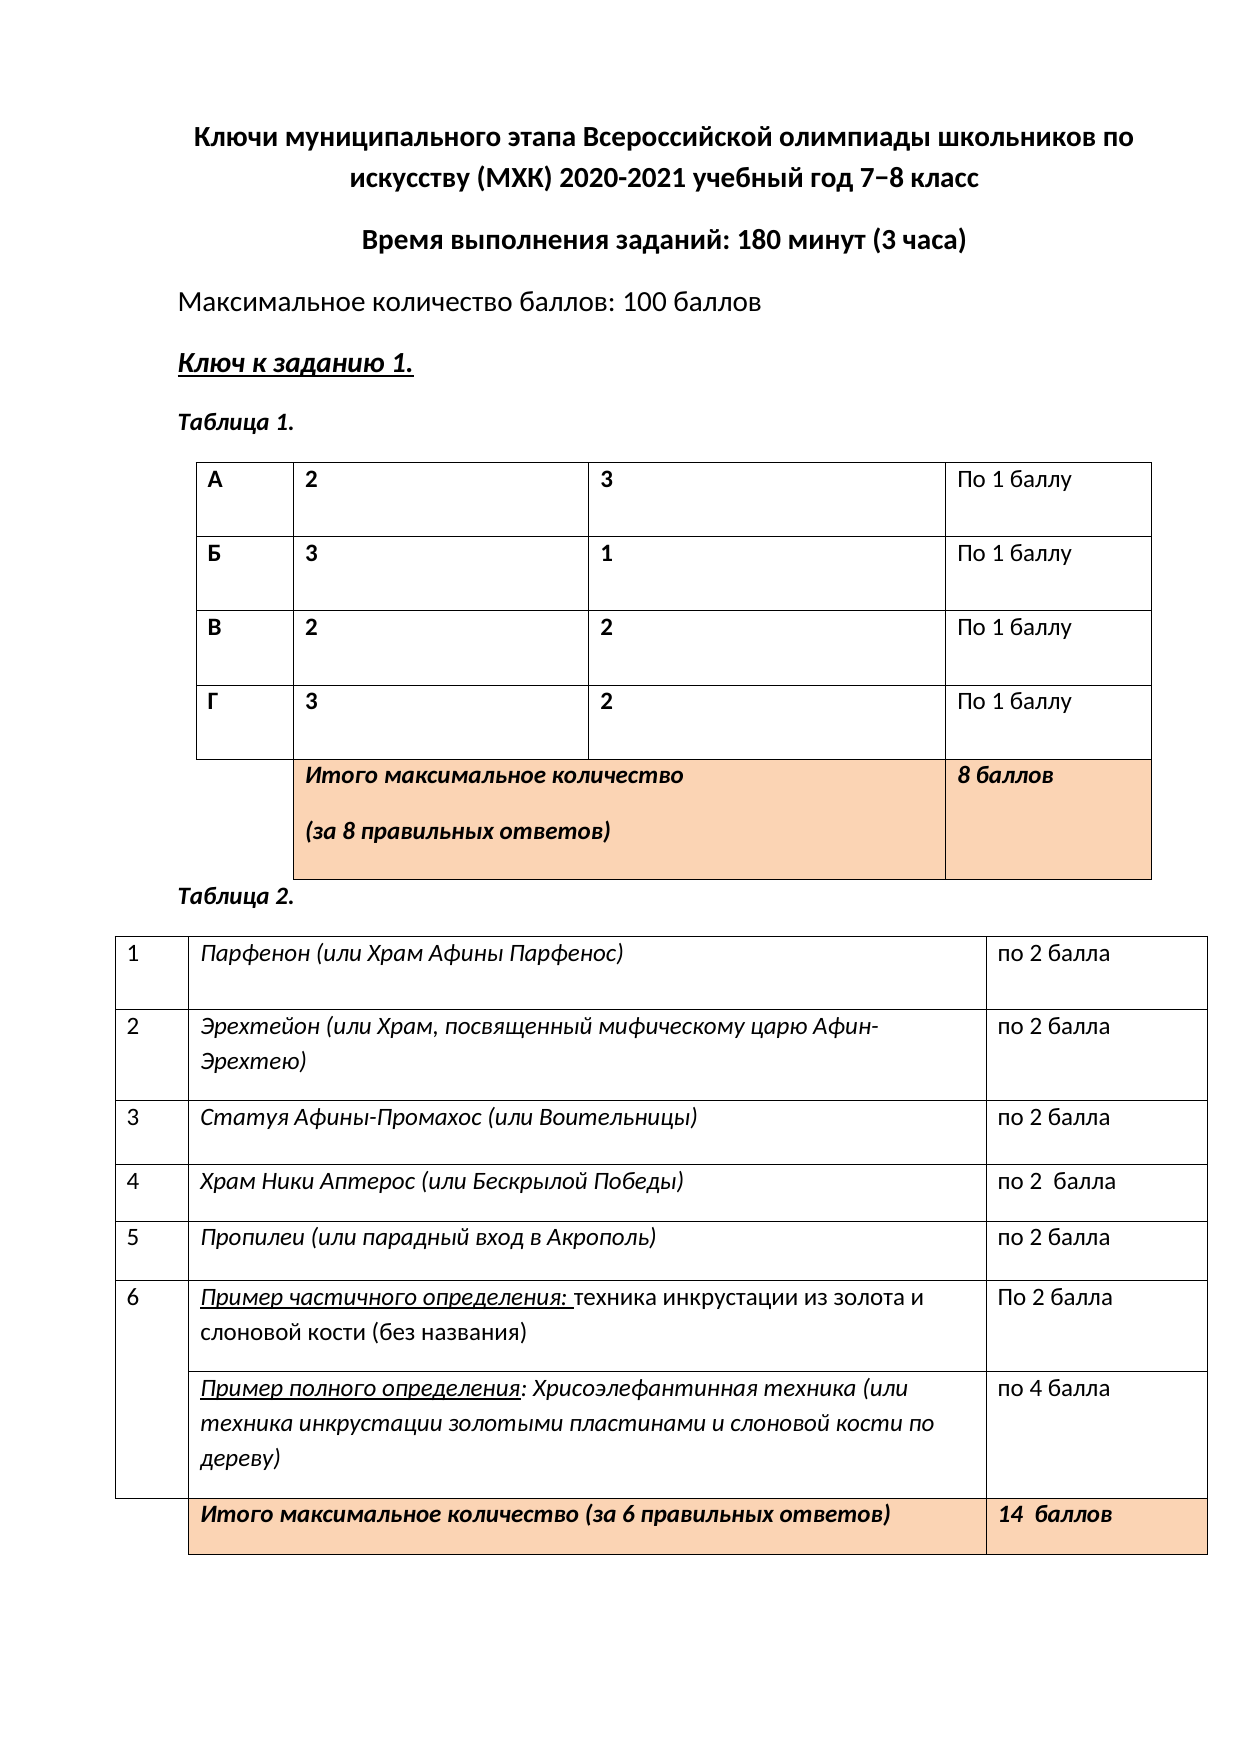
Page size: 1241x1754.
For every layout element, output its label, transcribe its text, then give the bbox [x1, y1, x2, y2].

table_cell по 2 балла [987, 1165, 1207, 1221]
text Ключ к заданию 1. [177, 344, 1152, 380]
table_header А [197, 463, 293, 536]
text Таблица 1. [177, 406, 1152, 437]
table_cell Храм Ники Аптерос (или Бескрылой Победы) [189, 1165, 986, 1221]
text Ключи муниципального этапа Всероссийской олимпиады школьников по искусству (МХК) 2020-2021 учебный год 7−8 класс [177, 118, 1152, 195]
table_cell По 1 баллу [946, 611, 1151, 684]
text Время выполнения заданий: 180 минут (3 часа) [177, 221, 1152, 256]
table_cell 1 [589, 537, 945, 610]
table_header 2 [294, 463, 588, 536]
table_cell Эрехтейон (или Храм, посвященный мифическому царю Афин- Эрехтею) [189, 1010, 986, 1100]
text Максимальное количество баллов: 100 баллов [177, 283, 1152, 318]
table_cell Статуя Афины-Промахос (или Воительницы) [189, 1101, 986, 1164]
table_cell Б [197, 537, 293, 610]
table_cell 2 [589, 686, 945, 759]
table_header по 2 балла [987, 937, 1207, 1009]
table_cell 5 [116, 1222, 188, 1280]
table_cell по 2 балла [987, 1101, 1207, 1164]
table_cell 3 [116, 1101, 188, 1164]
table_cell по 2 балла [987, 1010, 1207, 1100]
table_cell По 1 баллу [946, 686, 1151, 759]
table_cell Пример частичного определения: техника инкрустации из золота и слоновой кости (без названия) [189, 1281, 986, 1371]
table_cell 3 [294, 537, 588, 610]
table_cell 14 баллов [987, 1499, 1207, 1554]
table_cell В [197, 611, 293, 684]
table_cell 2 [116, 1010, 188, 1100]
table_cell Итого максимальное количество (за 6 правильных ответов) [189, 1499, 986, 1554]
table_cell 4 [116, 1165, 188, 1221]
table_header По 1 баллу [946, 463, 1151, 536]
table_cell По 2 балла [987, 1281, 1207, 1371]
table_cell Пример полного определения: Хрисоэлефантинная техника (или техника инкрустации золотыми пластинами и слоновой кости по дереву) [189, 1372, 986, 1497]
table_header Парфенон (или Храм Афины Парфенос) [189, 937, 986, 1009]
table_cell Итого максимальное количество (за 8 правильных ответов) [294, 760, 945, 879]
table_cell 3 [294, 686, 588, 759]
table_cell 8 баллов [946, 760, 1151, 879]
table_cell по 2 балла [987, 1222, 1207, 1280]
table_cell По 1 баллу [946, 537, 1151, 610]
table_header 3 [589, 463, 945, 536]
table_header 1 [116, 937, 188, 1009]
table_cell 2 [589, 611, 945, 684]
table_cell Пропилеи (или парадный вход в Акрополь) [189, 1222, 986, 1280]
table_cell Г [197, 686, 293, 759]
table_cell по 4 балла [987, 1372, 1207, 1497]
text Таблица 2. [177, 880, 1152, 910]
table_cell 6 [116, 1281, 188, 1497]
table_cell 2 [294, 611, 588, 684]
